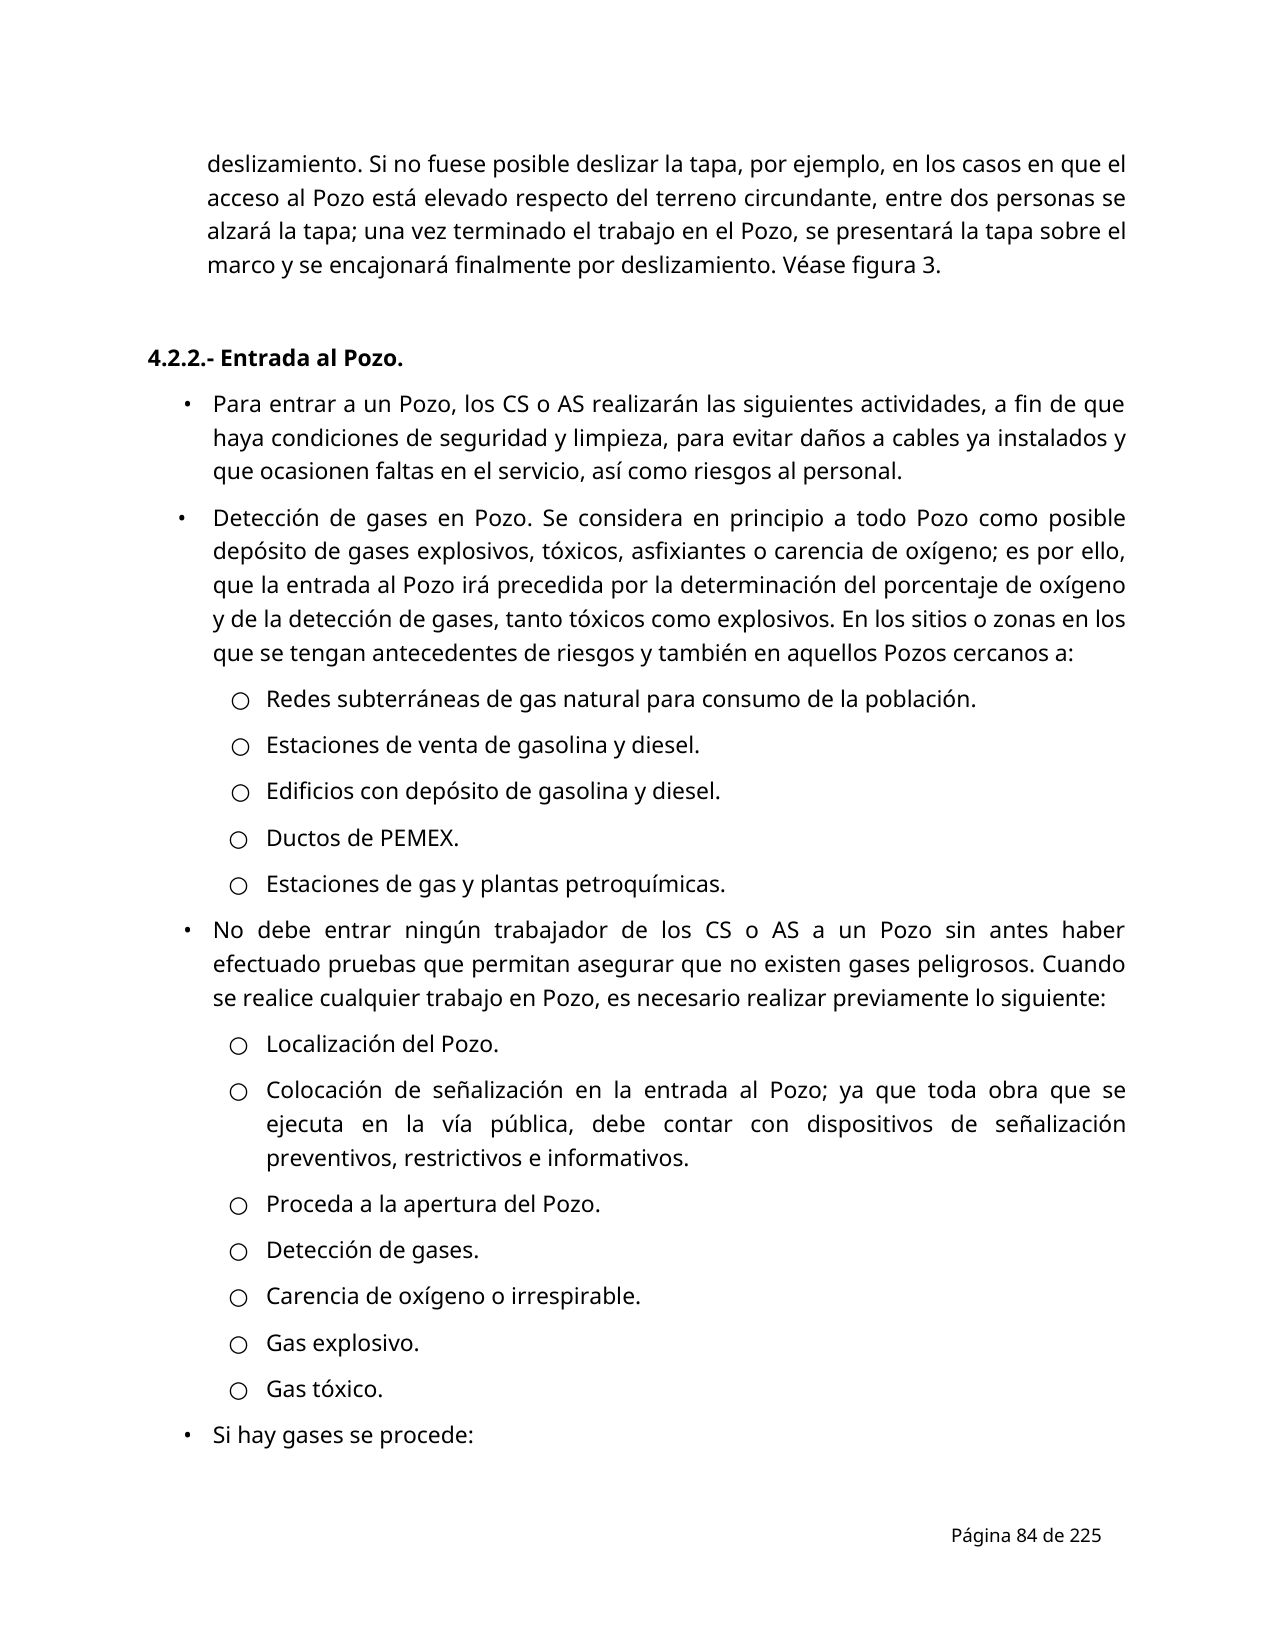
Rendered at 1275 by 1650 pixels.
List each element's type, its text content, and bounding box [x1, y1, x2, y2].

text • Para entrar a un Pozo, los CS o AS realizarán las siguientes actividades, a fin de que haya condiciones de seguridad y limpieza, para evitar daños a cables ya instalados y que ocasionen faltas en el servicio, así como riesgos al personal. [183, 388, 1127, 486]
subtitle 4.2.2.- Entrada al Pozo. [148, 341, 1127, 373]
text • No debe entrar ningún trabajador de los CS o AS a un Pozo sin antes haber efectuado pruebas que permitan asegurar que no existen gases peligrosos. Cuando se realice cualquier trabajo en Pozo, es necesario realizar previamente lo siguiente: [183, 914, 1127, 1013]
text ○ Estaciones de venta de gasolina y diesel. [230, 729, 1127, 760]
text ○ Redes subterráneas de gas natural para consumo de la población. [230, 683, 1127, 714]
text ○ Edificios con depósito de gasolina y diesel. [230, 775, 1127, 806]
text ○ Localización del Pozo. [228, 1028, 1127, 1059]
text • Detección de gases en Pozo. Se considera en principio a todo Pozo como posible depósito de gases explosivos, tóxicos, asfixiantes o carencia de oxígeno; es por ello, que la entrada al Pozo irá precedida por la determinación del porcentaje de oxígeno y de la detección de gases, tanto tóxicos como explosivos. En los sitios o zonas en los que se tengan antecedentes de riesgos y también en aquellos Pozos cercanos a: [177, 501, 1127, 668]
text • Si hay gases se procede: [183, 1419, 1127, 1450]
text ○ Detección de gases. [228, 1234, 1127, 1265]
text ○ Proceda a la apertura del Pozo. [228, 1188, 1127, 1219]
text ○ Colocación de señalización en la entrada al Pozo; ya que toda obra que se ejecuta en la vía pública, debe contar con dispositivos de señalización preventivos, restrictivos e informativos. [228, 1074, 1127, 1173]
text ○ Ductos de PEMEX. [228, 821, 1127, 853]
text ○ Carencia de oxígeno o irrespirable. [228, 1280, 1127, 1311]
text ○ Gas explosivo. [228, 1326, 1127, 1358]
text ○ Gas tóxico. [228, 1373, 1127, 1404]
text ○ Estaciones de gas y plantas petroquímicas. [228, 868, 1127, 899]
